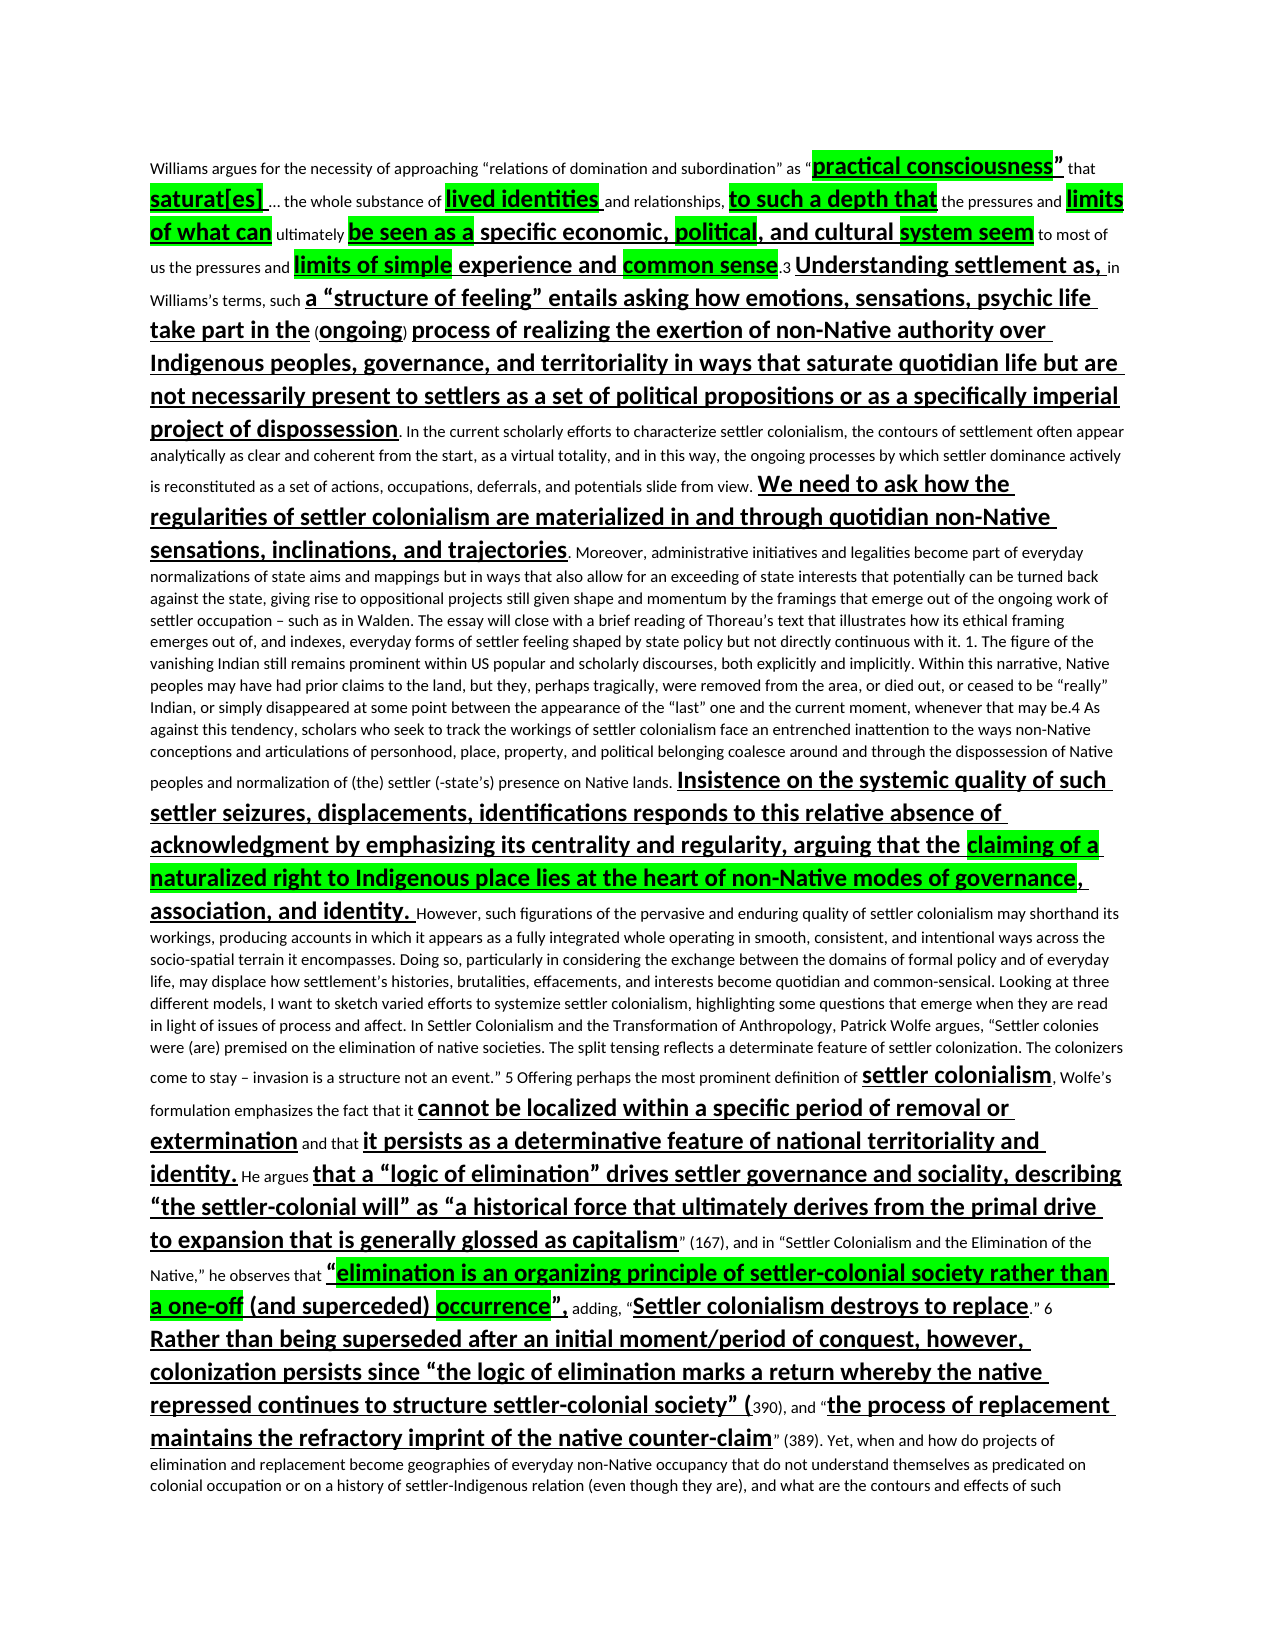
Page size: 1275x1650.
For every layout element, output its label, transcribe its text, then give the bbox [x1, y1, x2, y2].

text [150, 150, 1125, 374]
